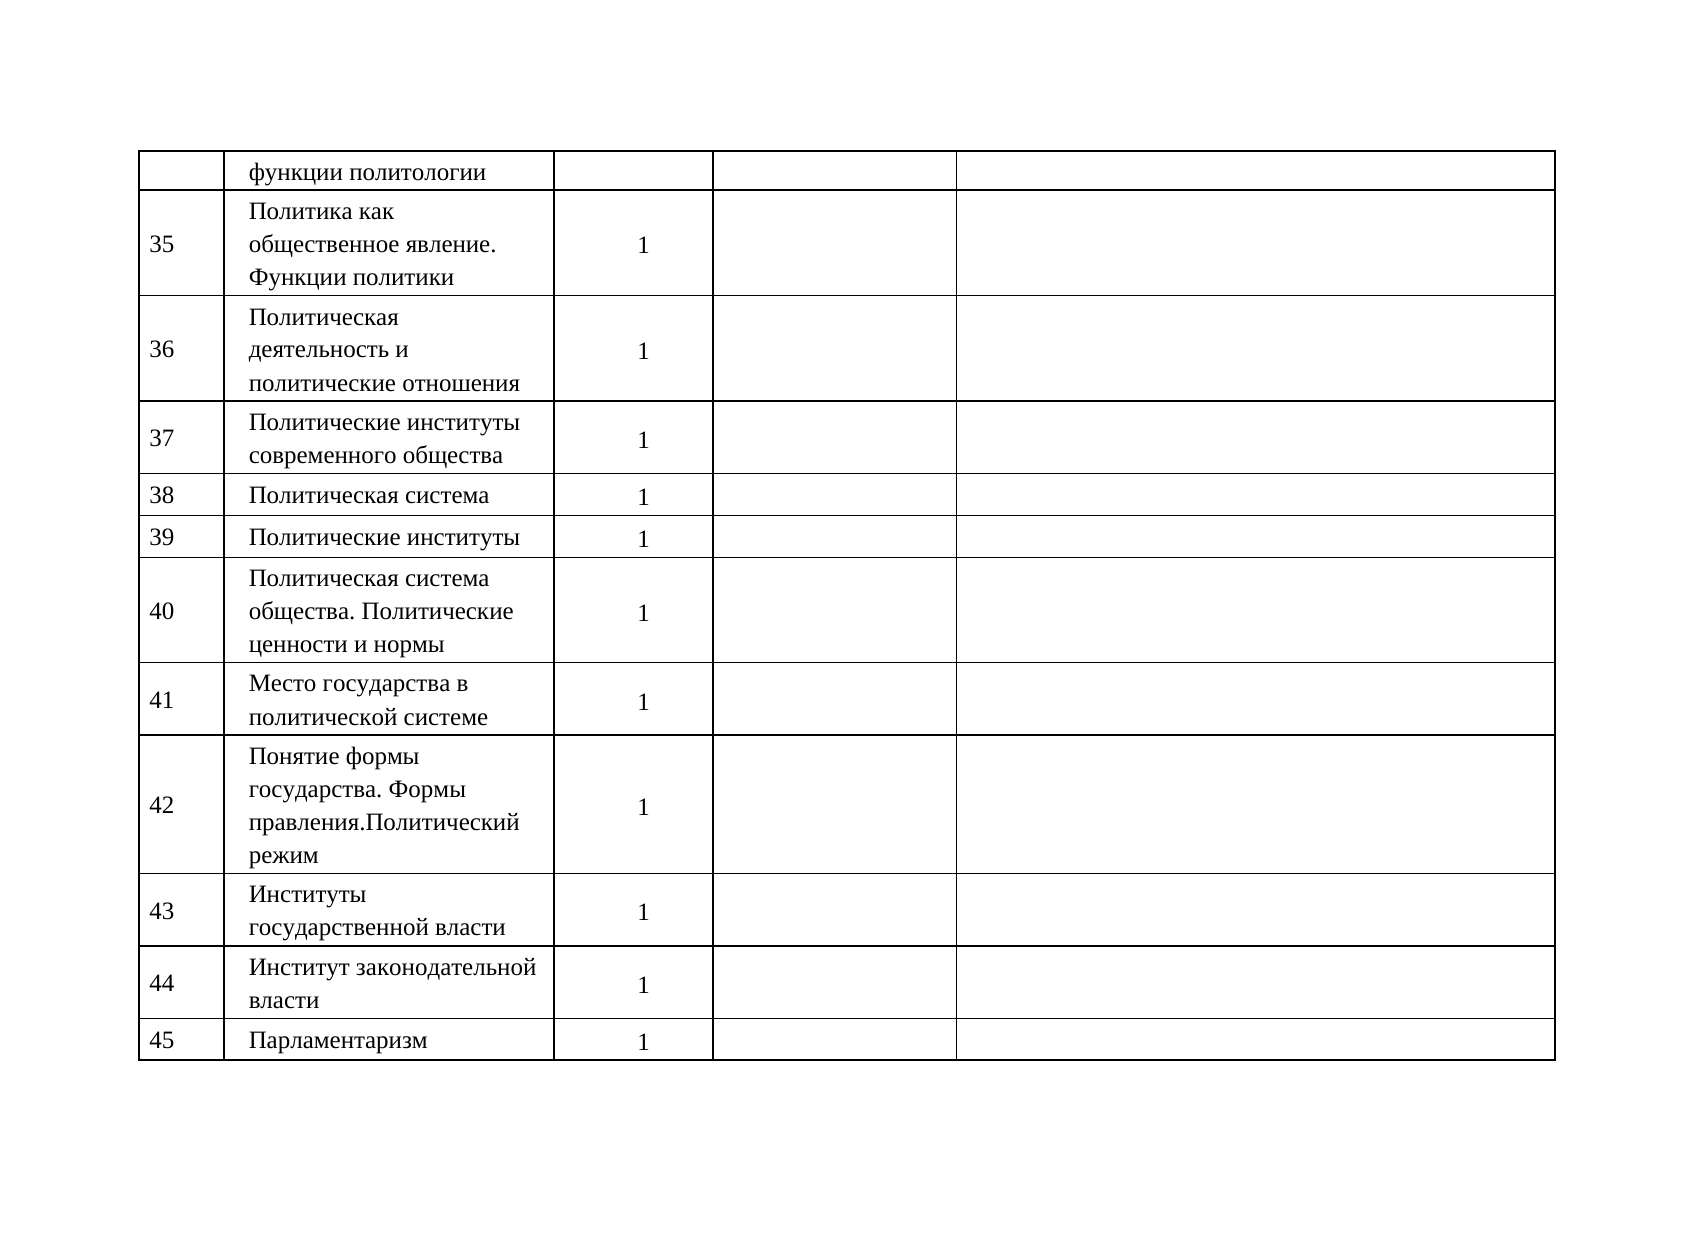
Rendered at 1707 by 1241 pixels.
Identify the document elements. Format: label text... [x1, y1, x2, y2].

table_cell [957, 191, 1554, 295]
table_cell 45 [140, 1019, 223, 1059]
table_cell 34 [140, 152, 223, 189]
table_cell [714, 947, 956, 1017]
table_cell Институты государственной власти [225, 874, 553, 945]
table_cell [957, 874, 1554, 945]
table_cell 1 [555, 402, 712, 473]
table_cell 1 [555, 947, 712, 1017]
table_cell 43 [140, 874, 223, 945]
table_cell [225, 152, 553, 189]
table_cell Политические институты [225, 516, 553, 556]
table_cell [714, 1019, 956, 1059]
table_cell 1 [555, 516, 712, 556]
table_cell Политическая деятельность и политические отношения [225, 296, 553, 400]
table_cell Место государства в политической системе [225, 663, 553, 734]
table_cell 1 [555, 1019, 712, 1059]
table_cell Политические институты современного общества [225, 402, 553, 473]
table_cell [714, 296, 956, 400]
table_cell [957, 736, 1554, 873]
table_cell [957, 152, 1554, 189]
table_cell 1 [555, 663, 712, 734]
table_cell 44 [140, 947, 223, 1017]
table_cell [714, 402, 956, 473]
table_cell [957, 516, 1554, 556]
table_cell [714, 558, 956, 662]
table_cell 1 [555, 736, 712, 873]
table_cell [957, 947, 1554, 1017]
table_cell 1 [555, 296, 712, 400]
table_cell 41 [140, 663, 223, 734]
table_cell Политика как общественное явление. Функции политики [225, 191, 553, 295]
table_cell 1 [555, 874, 712, 945]
table_cell [714, 152, 956, 189]
table_cell 1 [555, 474, 712, 514]
table_cell [714, 663, 956, 734]
table_cell Понятие формы государства. Формы правления.Политический режим [225, 736, 553, 873]
table_cell [957, 1019, 1554, 1059]
table_cell Институт законодательной власти [225, 947, 553, 1017]
table_cell Политическая система общества. Политические ценности и нормы [225, 558, 553, 662]
table_cell Парламентаризм [225, 1019, 553, 1059]
table_cell 37 [140, 402, 223, 473]
table_cell [957, 663, 1554, 734]
table_cell 39 [140, 516, 223, 556]
table_cell [957, 558, 1554, 662]
table_cell 36 [140, 296, 223, 400]
table_cell [957, 402, 1554, 473]
table_cell 1 [555, 152, 712, 189]
table_cell 35 [140, 191, 223, 295]
table_cell [714, 516, 956, 556]
table_cell [714, 474, 956, 514]
table_cell 40 [140, 558, 223, 662]
table_cell [957, 474, 1554, 514]
table_cell Политическая система [225, 474, 553, 514]
table_cell 38 [140, 474, 223, 514]
table_cell 42 [140, 736, 223, 873]
table_cell [957, 296, 1554, 400]
table_cell [714, 874, 956, 945]
table_cell 1 [555, 191, 712, 295]
table_cell 1 [555, 558, 712, 662]
table_cell [714, 191, 956, 295]
table_cell [714, 736, 956, 873]
